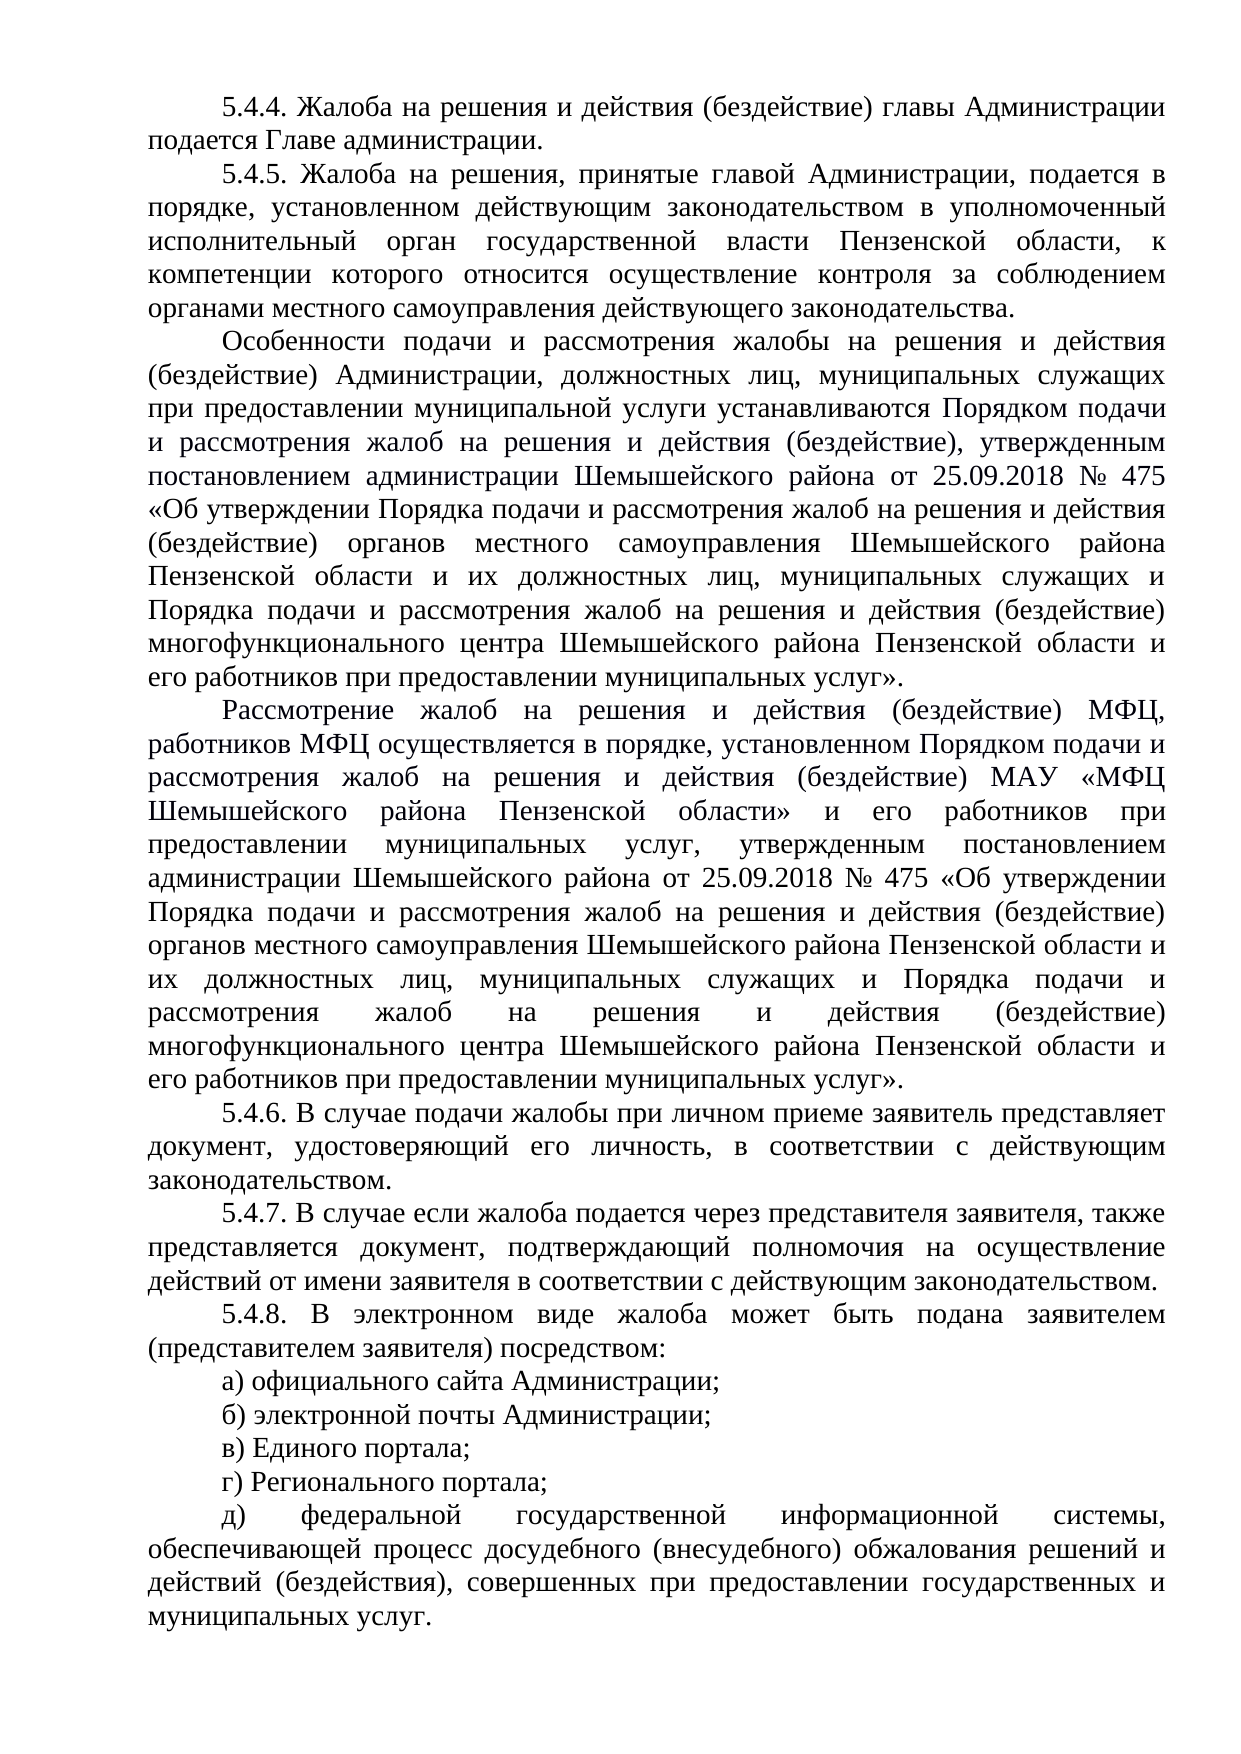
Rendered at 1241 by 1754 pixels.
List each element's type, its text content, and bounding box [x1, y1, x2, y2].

text 5.4.6. В случае подачи жалобы при личном приеме заявитель представляет документ, удостоверяющий его личность, в соответствии с действующим законодательством. [148, 1095, 1167, 1196]
text д) федеральной государственной информационной системы, обеспечивающей процесс досудебного (внесудебного) обжалования решений и действий (бездействия), совершенных при предоставлении государственных и муниципальных услуг. [148, 1497, 1167, 1632]
text а) официального сайта Администрации; [148, 1363, 1167, 1397]
text Рассмотрение жалоб на решения и действия (бездействие) МФЦ, работников МФЦ осуществляется в порядке, установленном Порядком подачи и рассмотрения жалоб на решения и действия (бездействие) МАУ «МФЦ Шемышейского района Пензенской области» и его работников при предоставлении муниципальных услуг, утвержденным постановлением администрации Шемышейского района от 25.09.2018 № 475 «Об утверждении Порядка подачи и рассмотрения жалоб на решения и действия (бездействие) органов местного самоуправления Шемышейского района Пензенской области и их должностных лиц, муниципальных служащих и Порядка подачи и рассмотрения жалоб на решения и действия (бездействие) многофункционального центра Шемышейского района Пензенской области и его работников при предоставлении муниципальных услуг». [148, 692, 1167, 1095]
text в) Единого портала; [148, 1430, 1167, 1464]
text 5.4.7. В случае если жалоба подается через представителя заявителя, также представляется документ, подтверждающий полномочия на осуществление действий от имени заявителя в соответствии с действующим законодательством. [148, 1196, 1167, 1296]
text Особенности подачи и рассмотрения жалобы на решения и действия (бездействие) Администрации, должностных лиц, муниципальных служащих при предоставлении муниципальной услуги устанавливаются Порядком подачи и рассмотрения жалоб на решения и действия (бездействие), утвержденным постановлением администрации Шемышейского района от 25.09.2018 № 475 «Об утверждении Порядка подачи и рассмотрения жалоб на решения и действия (бездействие) органов местного самоуправления Шемышейского района Пензенской области и их должностных лиц, муниципальных служащих и Порядка подачи и рассмотрения жалоб на решения и действия (бездействие) многофункционального центра Шемышейского района Пензенской области и его работников при предоставлении муниципальных услуг». [148, 323, 1167, 692]
text 5.4.5. Жалоба на решения, принятые главой Администрации, подается в порядке, установленном действующим законодательством в уполномоченный исполнительный орган государственной власти Пензенской области, к компетенции которого относится осуществление контроля за соблюдением органами местного самоуправления действующего законодательства. [148, 156, 1167, 323]
text 5.4.4. Жалоба на решения и действия (бездействие) главы Администрации подается Главе администрации. [148, 89, 1167, 156]
text г) Регионального портала; [148, 1464, 1167, 1497]
text б) электронной почты Администрации; [148, 1397, 1167, 1430]
text 5.4.8. В электронном виде жалоба может быть подана заявителем (представителем заявителя) посредством: [148, 1296, 1167, 1363]
